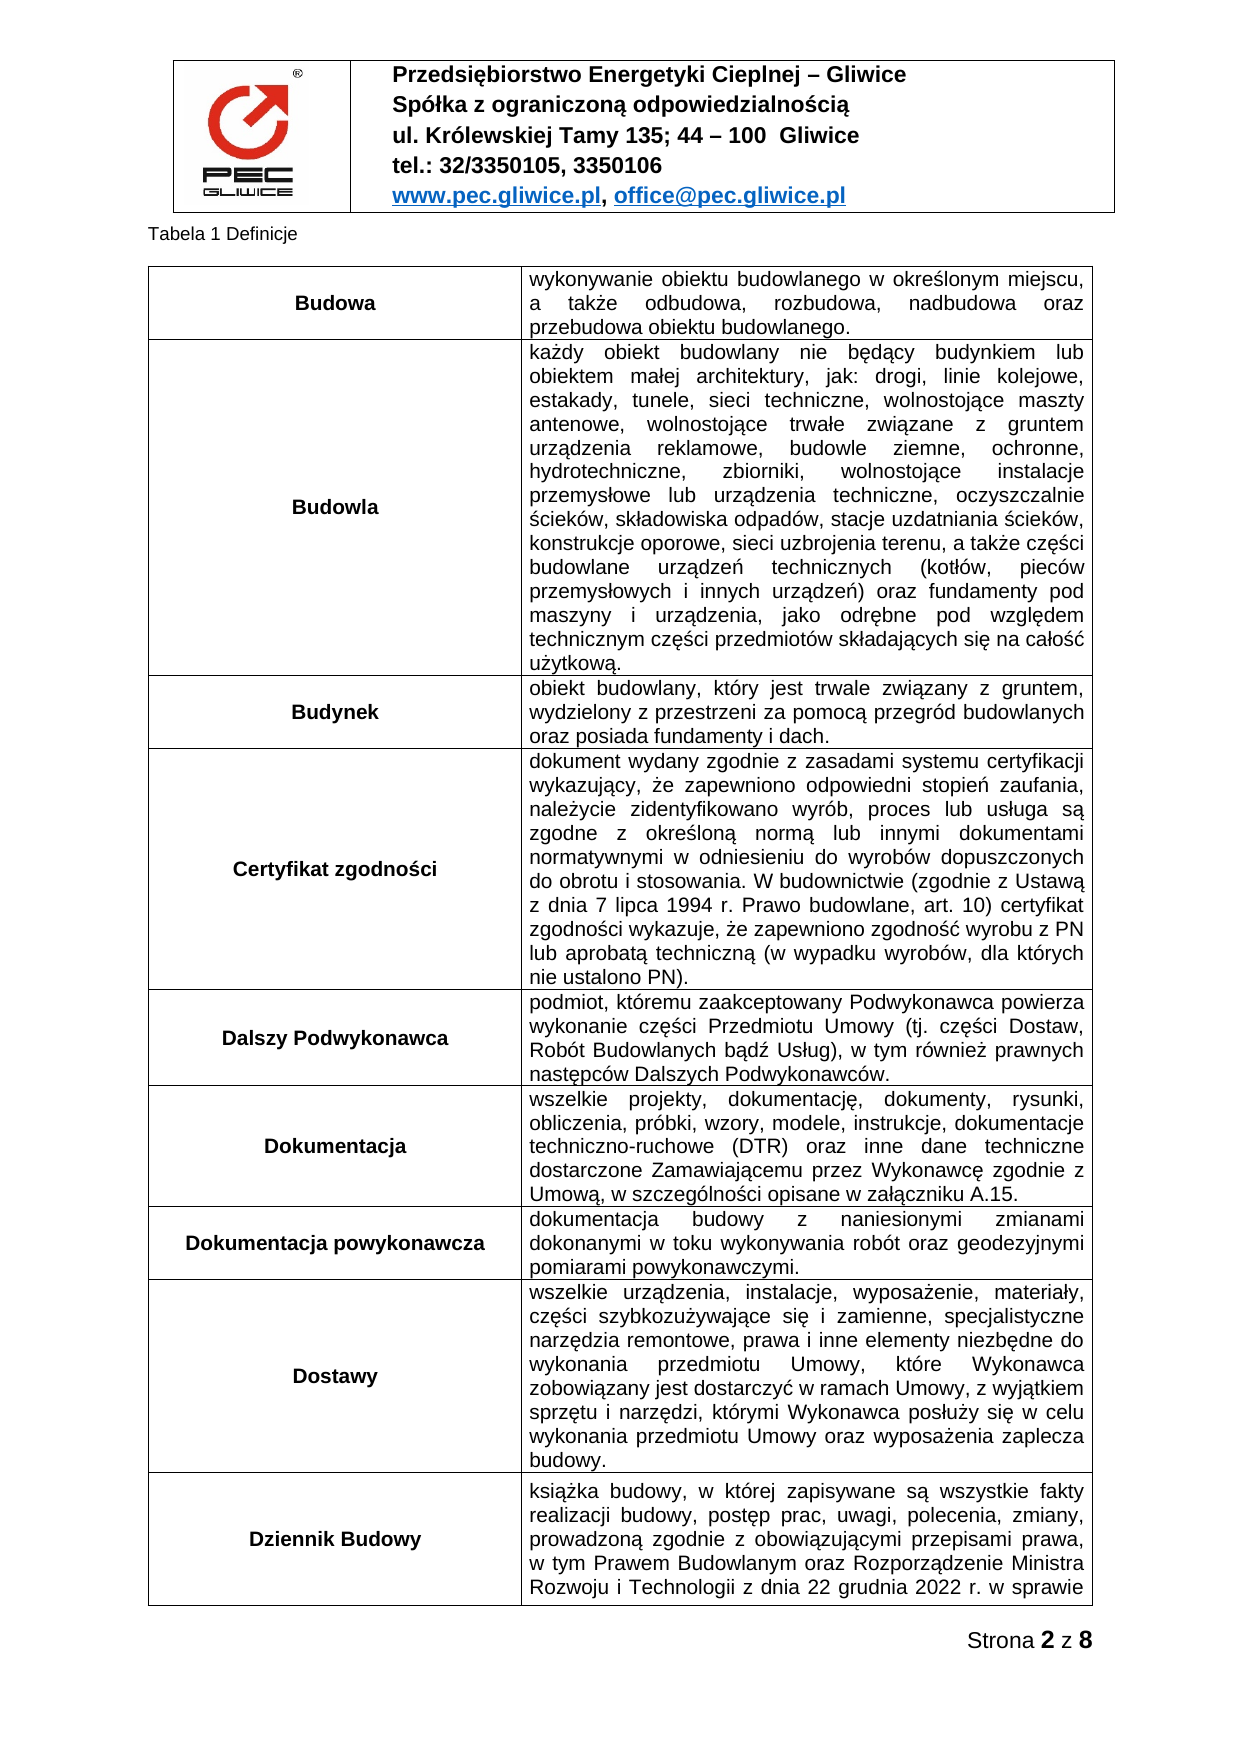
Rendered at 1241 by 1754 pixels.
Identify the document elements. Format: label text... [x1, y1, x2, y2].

table_header Budowa [149, 267, 521, 338]
table_cell Dokumentacja [149, 1086, 521, 1206]
table_cell wszelkie urządzenia, instalacje, wyposażenie, materiały, części szybkozużywające się i zamienne, specjalistyczne narzędzia remontowe, prawa i inne elementy niezbędne do wykonania przedmiotu Umowy, które Wykonawca zobowiązany jest dostarczyć w ramach Umowy, z wyjątkiem sprzętu i narzędzi, którymi Wykonawca posłuży się w celu wykonania przedmiotu Umowy oraz wyposażenia zaplecza budowy. [522, 1280, 1092, 1472]
table_cell wszelkie projekty, dokumentację, dokumenty, rysunki, obliczenia, próbki, wzory, modele, instrukcje, dokumentacje techniczno-ruchowe (DTR) oraz inne dane techniczne dostarczone Zamawiającemu przez Wykonawcę zgodnie z Umową, w szczególności opisane w załączniku A.15. [522, 1086, 1092, 1206]
table_cell każdy obiekt budowlany nie będący budynkiem lub obiektem małej architektury, jak: drogi, linie kolejowe, estakady, tunele, sieci techniczne, wolnostojące maszty antenowe, wolnostojące trwałe związane z gruntem urządzenia reklamowe, budowle ziemne, ochronne, hydrotechniczne, zbiorniki, wolnostojące instalacje przemysłowe lub urządzenia techniczne, oczyszczalnie ścieków, składowiska odpadów, stacje uzdatniania ścieków, konstrukcje oporowe, sieci uzbrojenia terenu, a także części budowlane urządzeń technicznych (kotłów, pieców przemysłowych i innych urządzeń) oraz fundamenty pod maszyny i urządzenia, jako odrębne pod względem technicznym części przedmiotów składających się na całość użytkową. [522, 340, 1092, 675]
table_cell Dziennik Budowy [149, 1473, 521, 1605]
table_cell Dostawy [149, 1280, 521, 1472]
table_cell dokumentacja budowy z naniesionymi zmianami dokonanymi w toku wykonywania robót oraz geodezyjnymi pomiarami powykonawczymi. [522, 1207, 1092, 1279]
table_cell podmiot, któremu zaakceptowany Podwykonawca powierza wykonanie części Przedmiotu Umowy (tj. części Dostaw, Robót Budowlanych bądź Usług), w tym również prawnych następców Dalszych Podwykonawców. [522, 990, 1092, 1085]
table_cell Budowla [149, 340, 521, 675]
text Tabela 1 Definicje [148, 181, 1093, 245]
table_cell Budynek [149, 676, 521, 748]
table_cell Certyfikat zgodności [149, 749, 521, 988]
picture [184, 61, 310, 205]
table_cell dokument wydany zgodnie z zasadami systemu certyfikacji wykazujący, że zapewniono odpowiedni stopień zaufania, należycie zidentyfikowano wyrób, proces lub usługa są zgodne z określoną normą lub innymi dokumentami normatywnymi w odniesieniu do wyrobów dopuszczonych do obrotu i stosowania. W budownictwie (zgodnie z Ustawą z dnia 7 lipca 1994 r. Prawo budowlane, art. 10) certyfikat zgodności wykazuje, że zapewniono zgodność wyrobu z PN lub aprobatą techniczną (w wypadku wyrobów, dla których nie ustalono PN). [522, 749, 1092, 988]
table_cell Dokumentacja powykonawcza [149, 1207, 521, 1279]
table_cell Dalszy Podwykonawca [149, 990, 521, 1085]
table_cell obiekt budowlany, który jest trwale związany z gruntem, wydzielony z przestrzeni za pomocą przegród budowlanych oraz posiada fundamenty i dach. [522, 676, 1092, 748]
table_header wykonywanie obiektu budowlanego w określonym miejscu, a także odbudowa, rozbudowa, nadbudowa oraz przebudowa obiektu budowlanego. [522, 267, 1092, 338]
